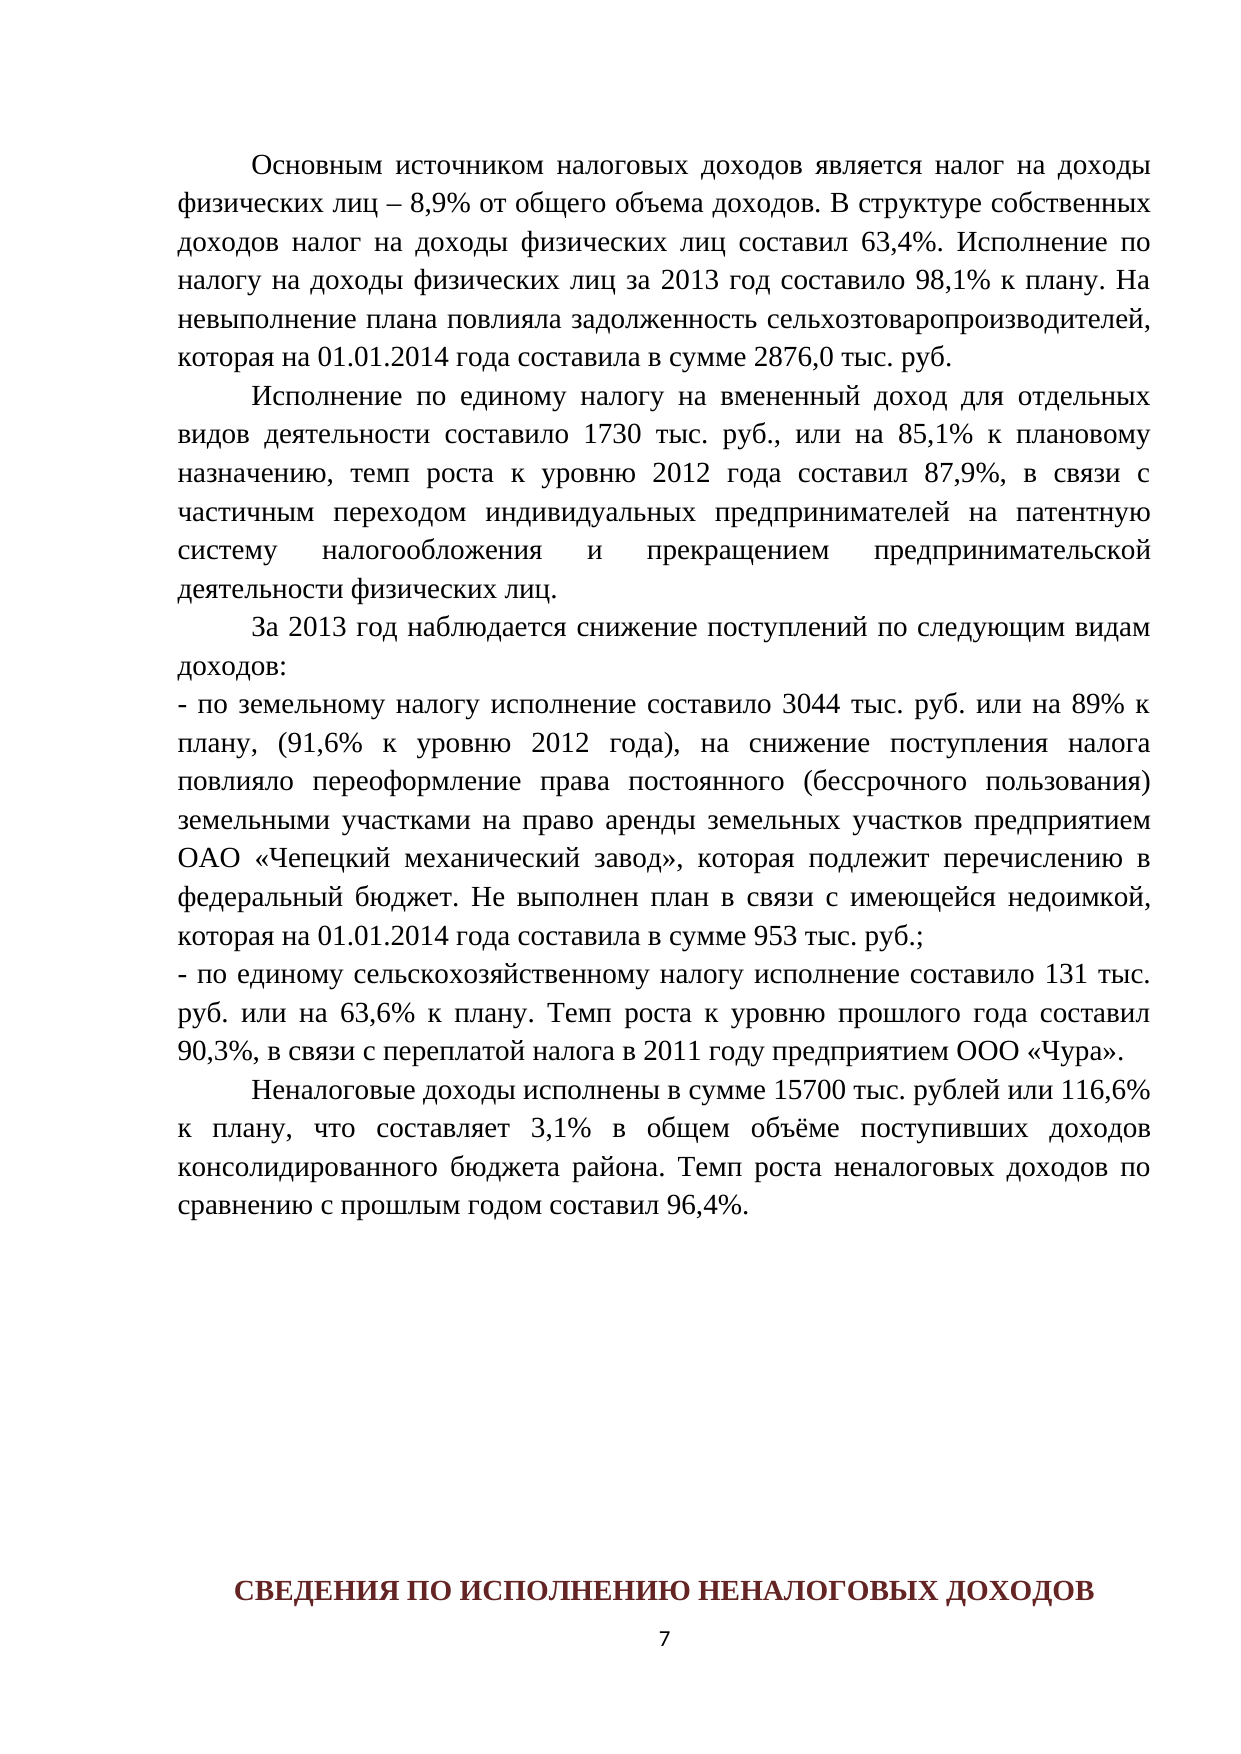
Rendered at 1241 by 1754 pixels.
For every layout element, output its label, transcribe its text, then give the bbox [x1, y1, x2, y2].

text - по земельному налогу исполнение составило 3044 тыс. руб. или на 89% к плану, (91,6% к уровню 2012 года), на снижение поступления налога повлияло переоформление права постоянного (бессрочного пользования) земельными участками на право аренды земельных участков предприятием ОАО «Чепецкий механический завод», которая подлежит перечислению в федеральный бюджет. Не выполнен план в связи с имеющейся недоимкой, которая на 01.01.2014 года составила в сумме 953 тыс. руб.; [177, 686, 1152, 951]
text СВЕДЕНИЯ ПО ИСПОЛНЕНИЮ НЕНАЛОГОВЫХ ДОХОДОВ [177, 1573, 1152, 1606]
text Основным источником налоговых доходов является налог на доходы физических лиц – 8,9% от общего объема доходов. В структуре собственных доходов налог на доходы физических лиц составил 63,4%. Исполнение по налогу на доходы физических лиц за 2013 год составило 98,1% к плану. На невыполнение плана повлияла задолженность сельхозтоваропроизводителей, которая на 01.01.2014 года составила в сумме 2876,0 тыс. руб. [177, 147, 1152, 373]
text Неналоговые доходы исполнены в сумме 15700 тыс. рублей или 116,6% к плану, что составляет 3,1% в общем объёме поступивших доходов консолидированного бюджета района. Темп роста неналоговых доходов по сравнению с прошлым годом составил 96,4%. [177, 1072, 1152, 1221]
text Исполнение по единому налогу на вмененный доход для отдельных видов деятельности составило 1730 тыс. руб., или на 85,1% к плановому назначению, темп роста к уровню 2012 года составил 87,9%, в связи с частичным переходом индивидуальных предпринимателей на патентную систему налогообложения и прекращением предпринимательской деятельности физических лиц. [177, 378, 1152, 604]
text За 2013 год наблюдается снижение поступлений по следующим видам доходов: [177, 609, 1152, 681]
text - по единому сельскохозяйственному налогу исполнение составило 131 тыс. руб. или на 63,6% к плану. Темп роста к уровню прошлого года составил 90,3%, в связи с переплатой налога в 2011 году предприятием ООО «Чура». [177, 956, 1152, 1067]
